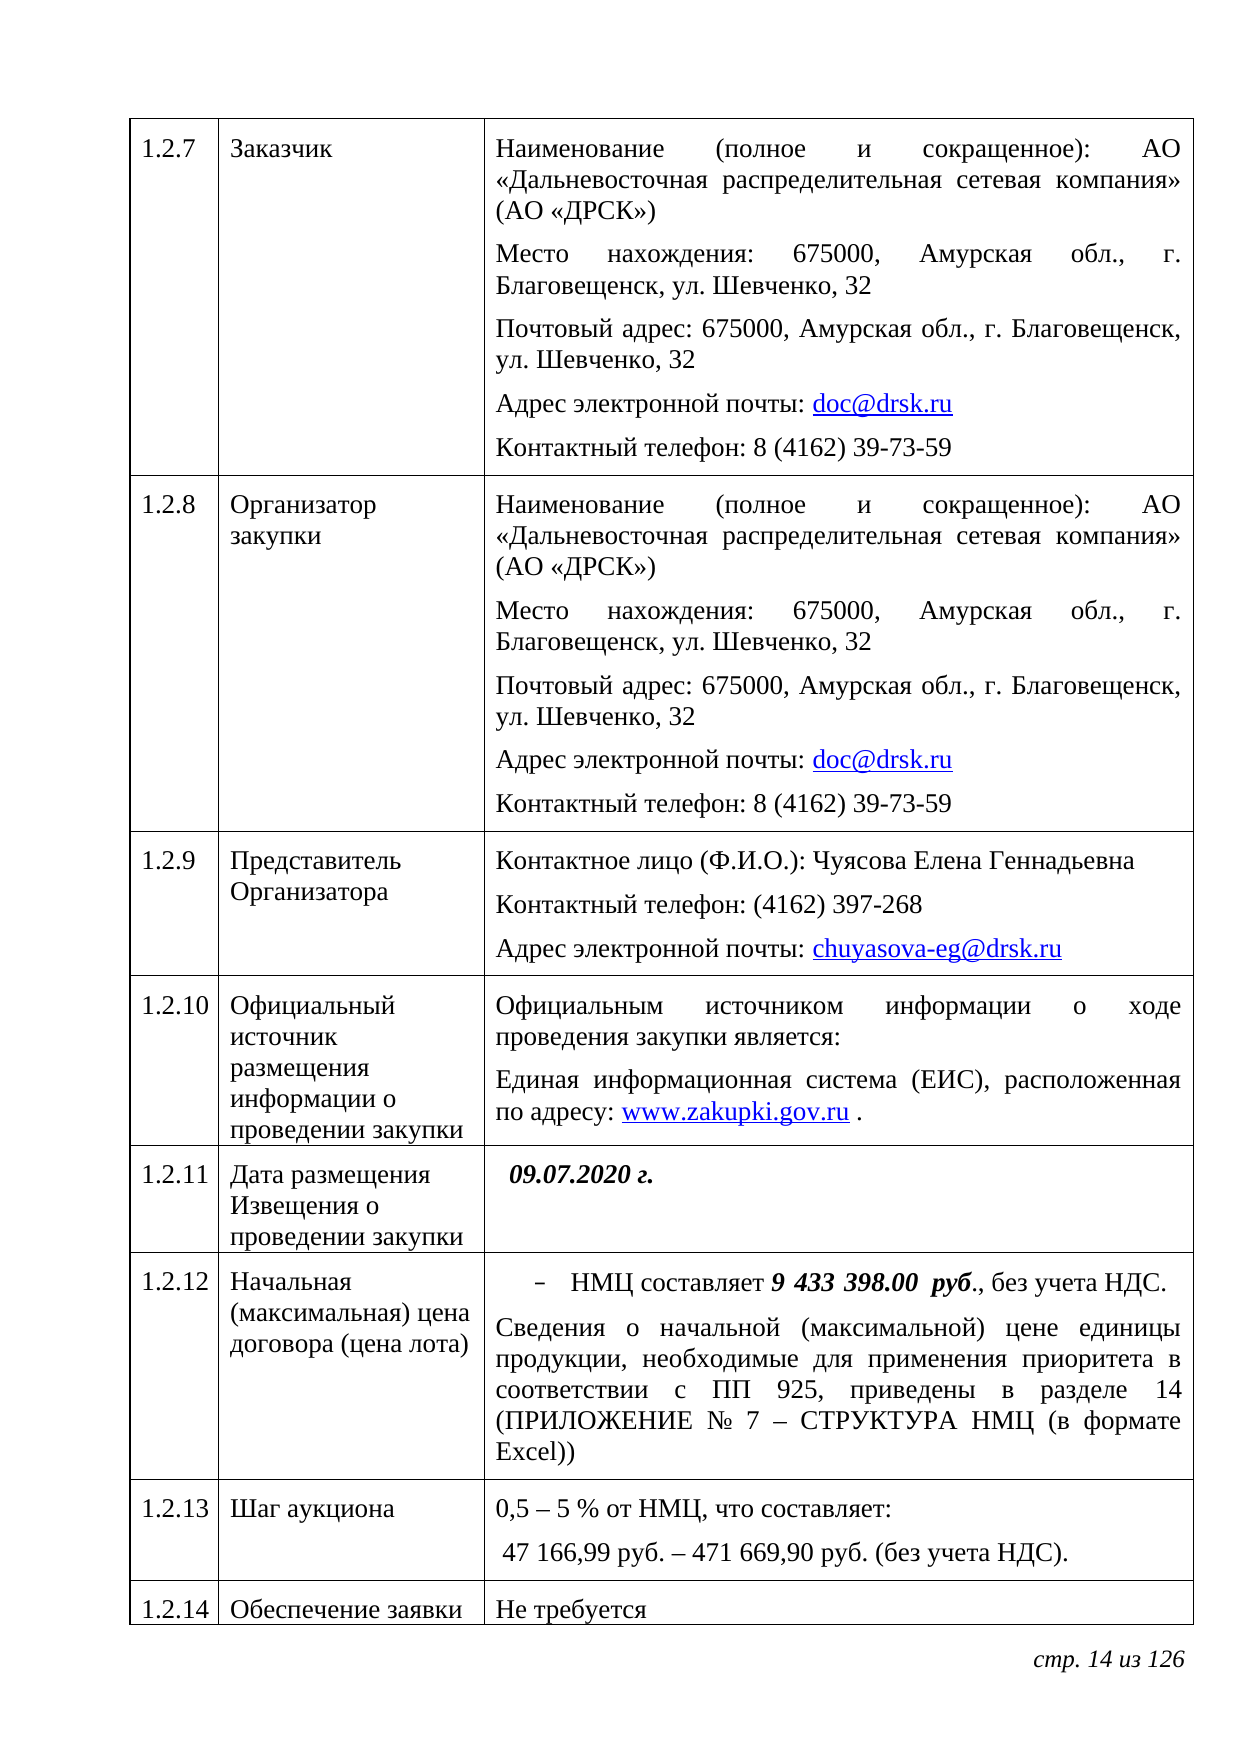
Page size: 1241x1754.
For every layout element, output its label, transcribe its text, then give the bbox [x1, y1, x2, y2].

table_cell [131, 476, 218, 831]
table_cell Шаг аукциона [219, 1480, 484, 1580]
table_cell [219, 1581, 484, 1624]
table_cell [131, 1480, 218, 1580]
table_cell Официальный источник размещения информации о проведении закупки [219, 976, 484, 1144]
table_cell [131, 119, 218, 474]
table_cell [131, 1581, 218, 1624]
table_cell Контактное лицо (Ф.И.О.): Чуясова Елена Геннадьевна Контактный телефон: (4162) 397-268 Адрес электронной почты: chuyasova-eg@drsk.ru [485, 832, 1193, 975]
table_cell Начальная (максимальная) цена договора (цена лота) [219, 1253, 484, 1479]
table_cell Наименование (полное и сокращенное): АО «Дальневосточная распределительная сетевая компания» (АО «ДРСК») Место нахождения: 675000, Амурская обл., г. Благовещенск, ул. Шевченко, 32 Почтовый адрес: 675000, Амурская обл., г. Благовещенск, ул. Шевченко, 32 Адрес электронной почты: doc@drsk.ru Контактный телефон: 8 (4162) 39-73-59 [485, 119, 1193, 474]
table_cell [131, 1146, 218, 1252]
table_cell Дата размещения Извещения о проведении закупки [219, 1146, 484, 1252]
table_cell Представитель Организатора [219, 832, 484, 975]
table_cell Наименование (полное и сокращенное): АО «Дальневосточная распределительная сетевая компания» (АО «ДРСК») Место нахождения: 675000, Амурская обл., г. Благовещенск, ул. Шевченко, 32 Почтовый адрес: 675000, Амурская обл., г. Благовещенск, ул. Шевченко, 32 Адрес электронной почты: doc@drsk.ru Контактный телефон: 8 (4162) 39-73-59 [485, 476, 1193, 831]
table_cell Официальным источником информации о ходе проведения закупки является: Единая информационная система (ЕИС), расположенная по адресу: www.zakupki.gov.ru . [485, 976, 1193, 1144]
table_cell 0,5 – 5 % от НМЦ, что составляет: 47 166,99 руб. – 471 669,90 руб. (без учета НДС). [485, 1480, 1193, 1580]
table_cell 09.07.2020 г. [485, 1146, 1193, 1252]
table_cell Заказчик [219, 119, 484, 474]
table_cell [131, 832, 218, 975]
table_cell [131, 1253, 218, 1479]
table_cell Организатор закупки [219, 476, 484, 831]
table_cell [131, 976, 218, 1144]
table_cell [485, 1581, 1193, 1624]
table_cell НМЦ составляет 9 433 398.00 руб., без учета НДС. Сведения о начальной (максимальной) цене единицы продукции, необходимые для применения приоритета в соответствии с ПП 925, приведены в разделе 14 (ПРИЛОЖЕНИЕ № 7 – СТРУКТУРА НМЦ (в формате Excel)) [485, 1253, 1193, 1479]
